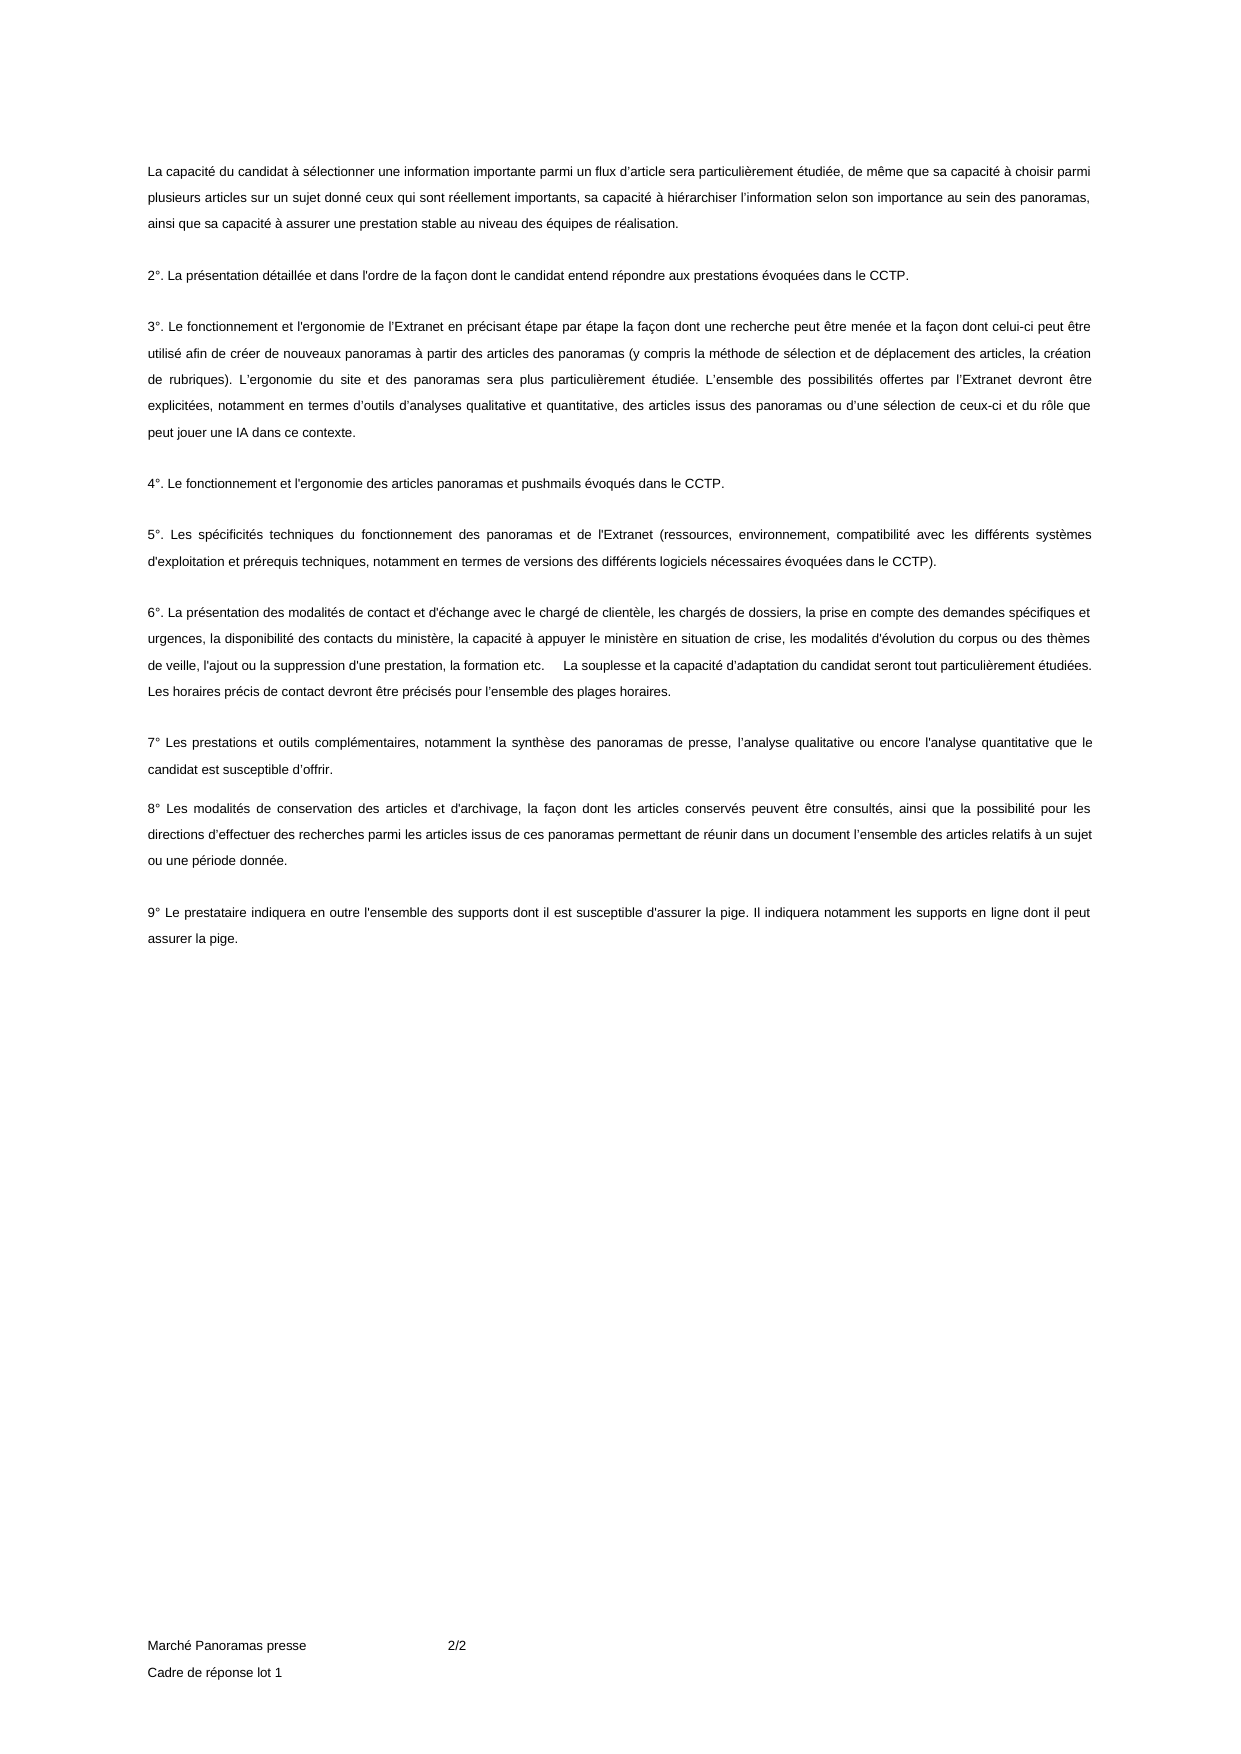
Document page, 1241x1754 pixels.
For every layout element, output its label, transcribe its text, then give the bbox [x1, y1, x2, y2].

text 6°. La présentation des modalités de contact et d'échange avec le chargé de clientèle, les chargés de dossiers, la prise en compte des demandes spécifiques et urgences, la disponibilité des contacts du ministère, la capacité à appuyer le ministère en situation de crise, les modalités d'évolution du corpus ou des thèmes de veille, l'ajout ou la suppression d'une prestation, la formationLa souplesse et la capacité d’adaptation du candidat seront tout particulièrement étudiées. Les horaires précis de contact devront être précisés pour l’ensemble des plages horaires. [147, 594, 1092, 699]
text 3°. Le fonctionnement et l'ergonomie de l’Extranet en précisant étape par étape la façon dont une recherche peut être menée et la façon dont celui-ci peut être utilisé afin de créer de nouveaux panoramas à partir des articles des panoramas (y compris la méthode de sélection et de déplacement des articles, la création de rubriques). L’ergonomie du site et des panoramas ser plus particulièrement étudi. L’ensemble des possibilités offertes par l’Extranet devront être explicitées, notamment en termes d’outils d’analyses qualitative et quantitative, des articles issus des panoramas ou d’une sélection de ceux-ci et du rôle que peut jouer une IA dans ce contexte. [147, 308, 1092, 440]
text 7° Les prestations et outils complémentaires, notamment la synthèse des panoramas de presse, que le candidat est susceptible d’offrir. [147, 724, 1092, 777]
text 5°. Les spécificités techniques du fonctionnement des panoramas et de l'Extranet (ressources, environnement, compatibilité avec les différents systèmes d'exploitation et prérequis techniques, notamment en termes de versions des différents logiciels nécessaires évoquées dans le CCTP. [147, 516, 1092, 569]
text 4°. Le fonctionnement et l'ergonomie des articles panoramas et pushmails évoqués dans le CCTP. [147, 465, 1092, 491]
text La capacité du candidat à sélectionner une information importante parmi un flux d’article sera particulièrement étudiée, de même que sa capacité à choisir parmi plusieurs articles sur un sujet donné ceux qui sont réellement importants, sa capacité à hiérarchiser l’information selon son importance au sein des panoramas, ainsi que sa capacité à assurer une prestation stable au niveau des équipes de réalisation. [147, 153, 1092, 232]
text 8° Les modalités de conservation des articles et d'archivage, la façon dont les articles conservés peuvent être consultés, ainsi que la possibilité pour les directions d’effectuer des recherches parmi les articles issus de ces panoramas permettant de réunir dans un document l’ensemble des articles relatifs à un sujet ou une période donnée. [147, 790, 1092, 869]
text 9° Le prestataire indiquera en outre l'ensemble des supports dont il est susceptible d'assurer la pige. Il indiquera notamment les supports en ligne dont il peut assurer la pige. [147, 894, 1092, 947]
text 2°. La présentation détaillée et dans l'ordre de la façon dont le candidat entend répondre aux prestations évoquées dans le CCTP. [147, 257, 1092, 283]
